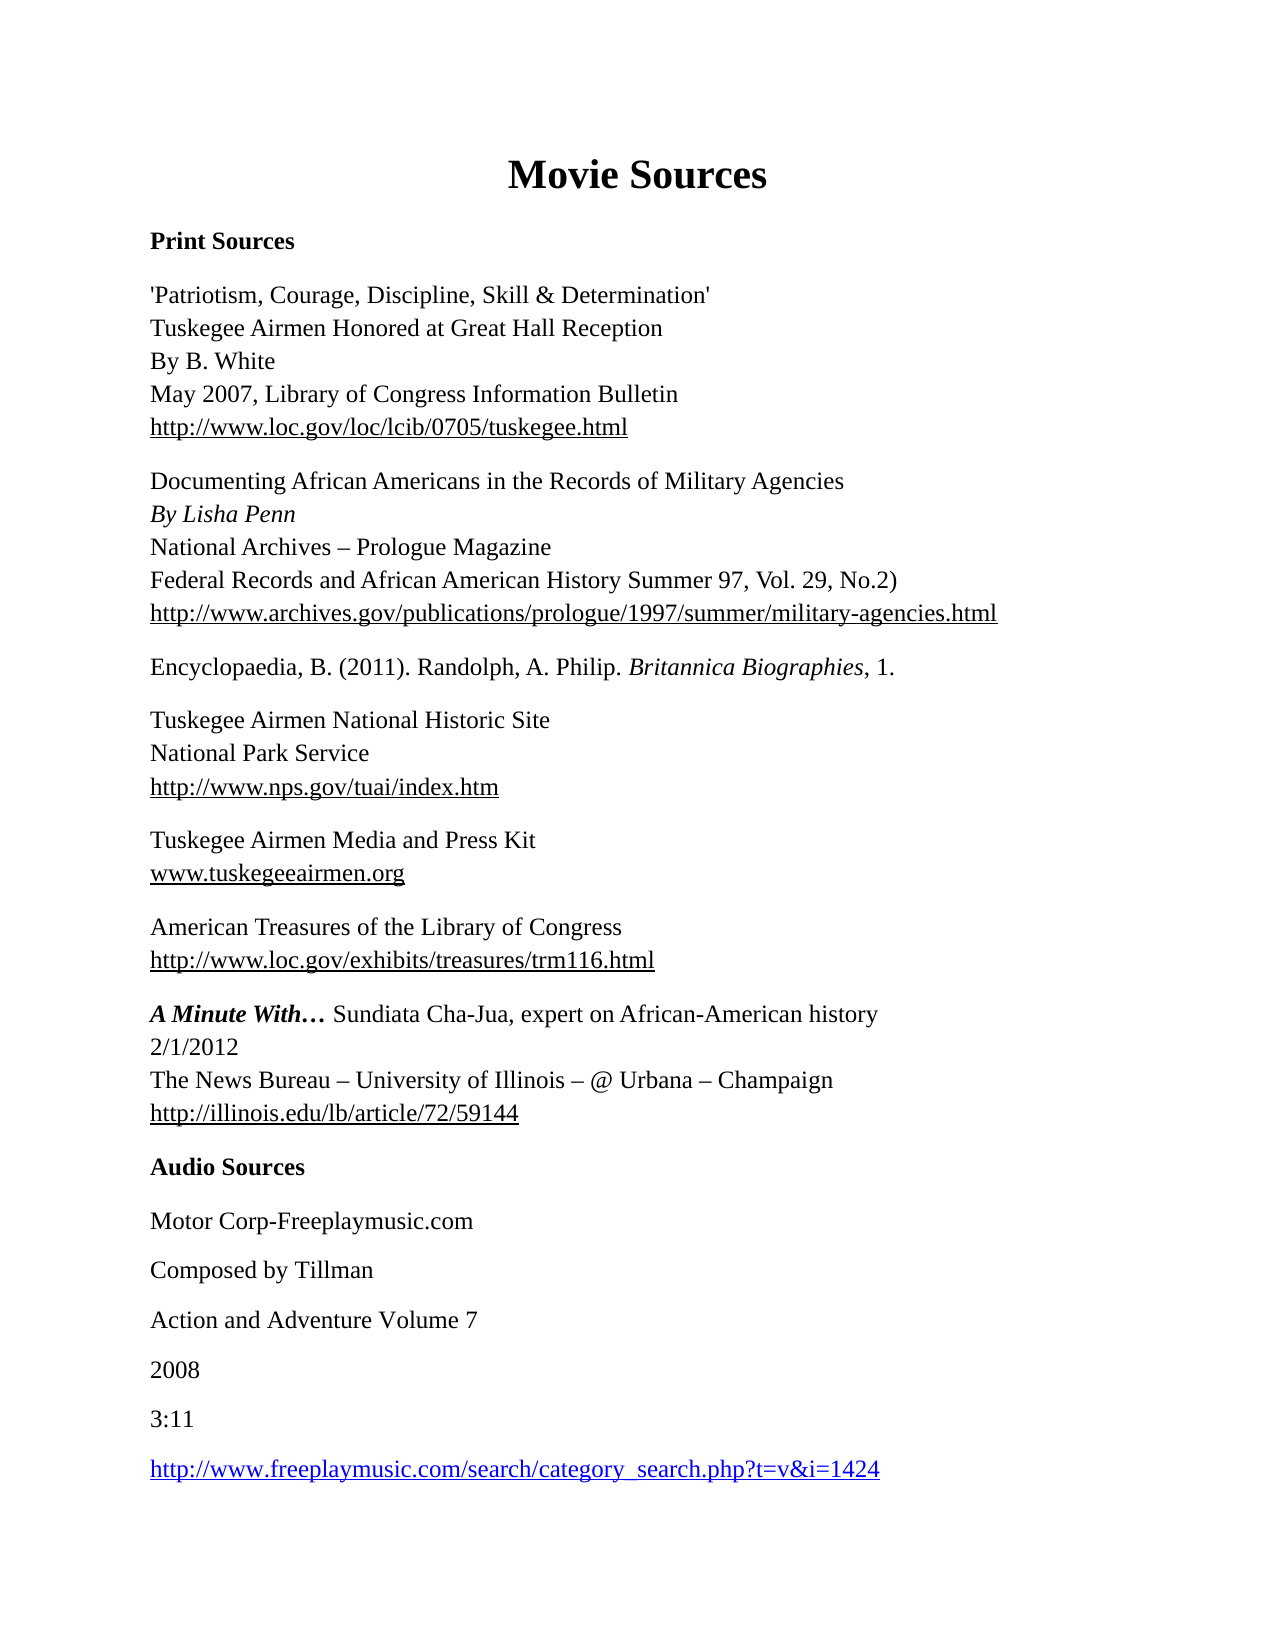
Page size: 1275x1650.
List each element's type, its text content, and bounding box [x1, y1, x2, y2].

text Motor Corp-Freeplaymusic.com [150, 1206, 1125, 1235]
text Encyclopaedia, B. (2011). Randolph, A. Philip. Britannica Biographies, 1. [150, 652, 1125, 680]
text American Treasures of the Library of Congress http://www.loc.gov/exhibits/treasures/trm116.html [150, 912, 1125, 974]
text 'Patriotism, Courage, Discipline, Skill & Determination' Tuskegee Airmen Honored at Great Hall Reception By B. White May 2007, Library of Congress Information Bulletin http://www.loc.gov/loc/lcib/0705/tuskegee.html [150, 280, 1125, 441]
text Movie Sources [150, 150, 1125, 198]
text Documenting African Americans in the Records of Military Agencies By Lisha Penn National Archives – Prologue Magazine Federal Records and African American History Summer 97, Vol. 29, No.2) http://www.archives.gov/publications/prologue/1997/summer/military-agencies.html [150, 466, 1125, 627]
text Composed by Tillman [150, 1256, 1125, 1284]
text Action and Adventure Volume 7 [150, 1305, 1125, 1334]
text 3:11 [150, 1404, 1125, 1433]
text A Minute With… Sundiata Cha-Jua, expert on African-American history 2/1/2012 The News Bureau – University of Illinois – @ Urbana – Champaign http://illinois.edu/lb/article/72/59144 [150, 999, 1125, 1127]
text Audio Sources [150, 1152, 1125, 1181]
text http://www.freeplaymusic.com/search/category_search.php?t=v&i=1424 [150, 1454, 1125, 1483]
text Tuskegee Airmen Media and Press Kit www.tuskegeeairmen.org [150, 825, 1125, 887]
text 2008 [150, 1355, 1125, 1383]
text Tuskegee Airmen National Historic Site National Park Service http://www.nps.gov/tuai/index.htm [150, 706, 1125, 800]
text Print Sources [150, 226, 1125, 255]
